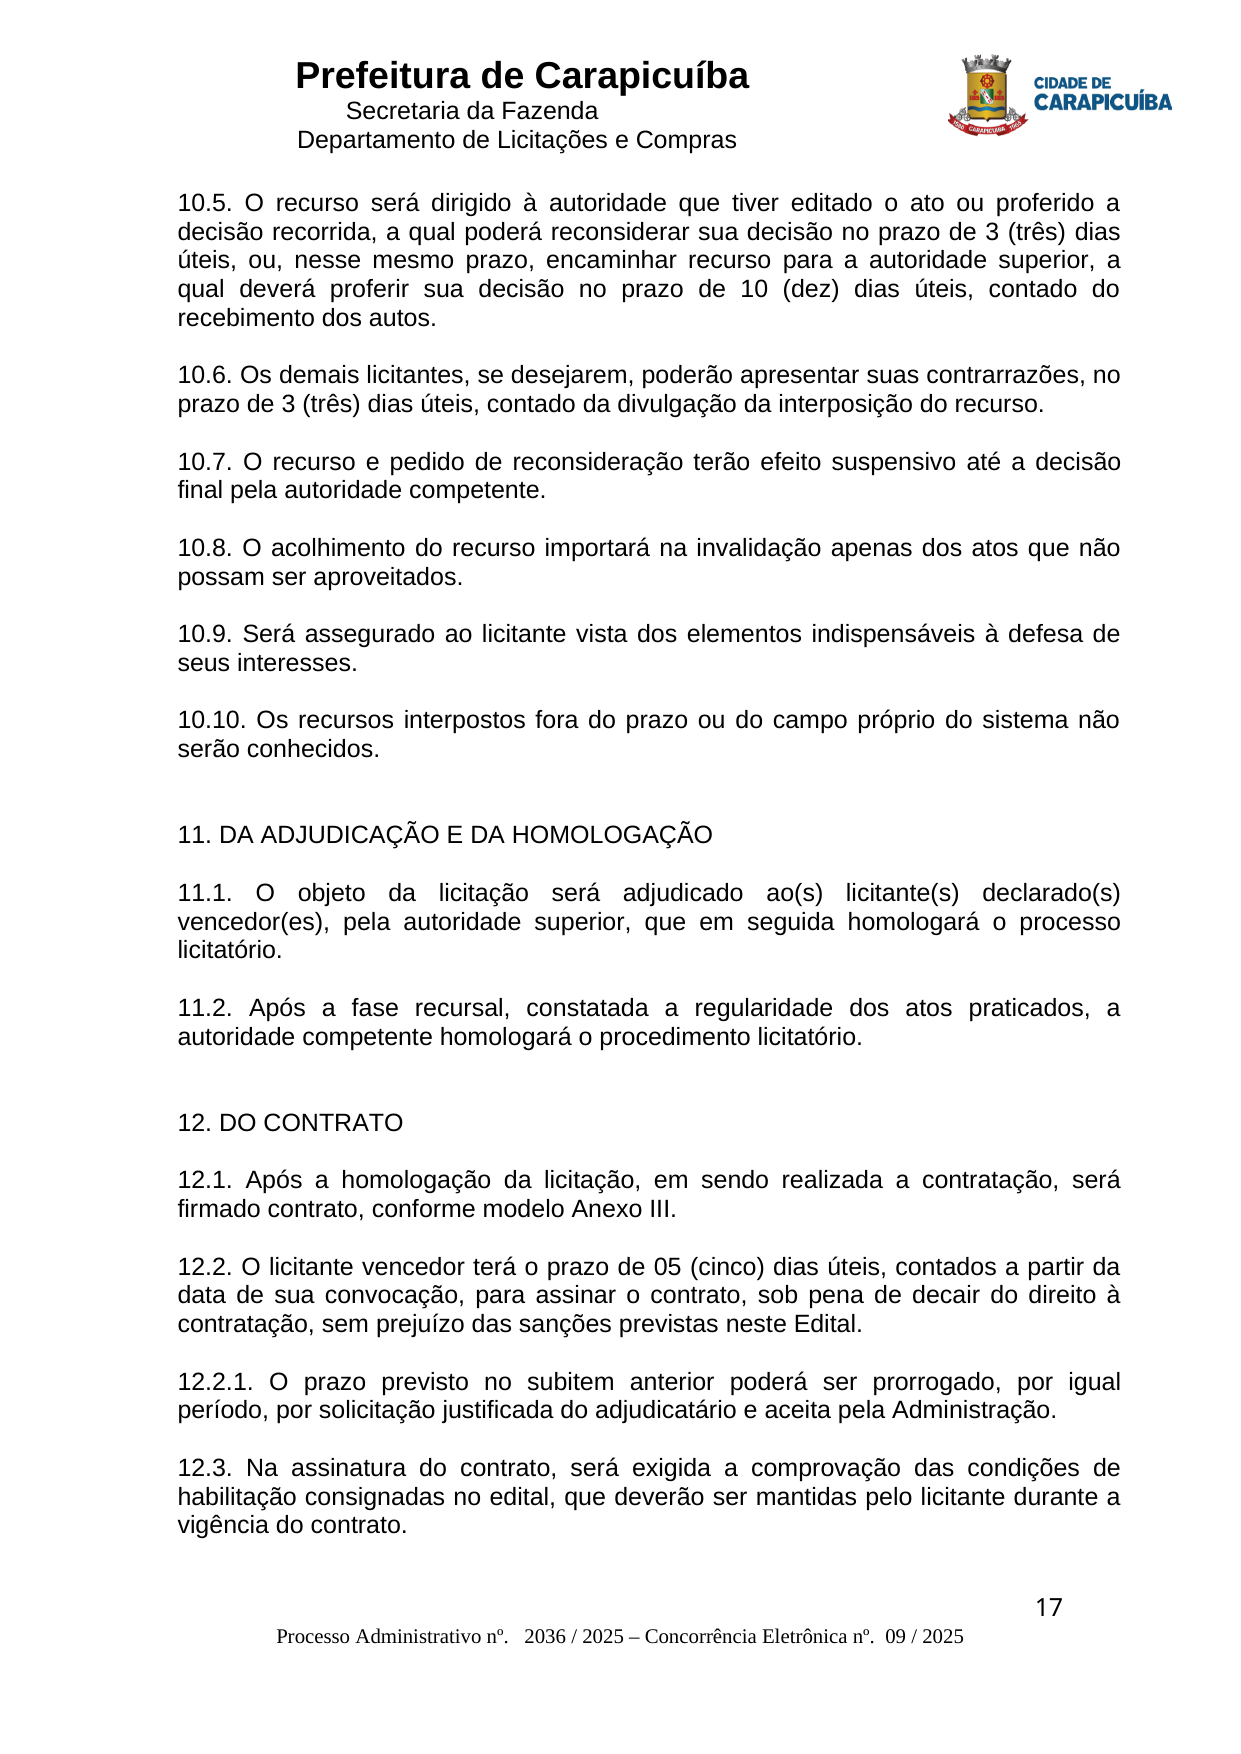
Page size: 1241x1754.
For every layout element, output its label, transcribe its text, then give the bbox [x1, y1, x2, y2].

text 12.3. Na assinatura do contrato, será exigida a comprovação das condições de habilitação consignadas no edital, que deverão ser mantidas pelo licitante durante a vigência do contrato. [177, 1453, 1122, 1539]
text 10.10. Os recursos interpostos fora do prazo ou do campo próprio do sistema não serão conhecidos. [177, 705, 1122, 763]
text 11.2. Após a fase recursal, constatada a regularidade dos atos praticados, a autoridade competente homologará o procedimento licitatório. [177, 993, 1122, 1050]
text 12.2. O licitante vencedor terá o prazo de 05 (cinco) dias úteis, contados a partir da data de sua convocação, para assinar o contrato, sob pena de decair do direito à contratação, sem prejuízo das sanções previstas neste Edital. [177, 1252, 1122, 1338]
text 10.5. O recurso será dirigido à autoridade que tiver editado o ato ou proferido a decisão recorrida, a qual poderá reconsiderar sua decisão no prazo de 3 (três) dias úteis, ou, nesse mesmo prazo, encaminhar recurso para a autoridade superior, a qual deverá proferir sua decisão no prazo de 10 (dez) dias úteis, contado do recebimento dos autos. [177, 188, 1122, 332]
picture [946, 44, 1172, 142]
text 10.6. Os demais licitantes, se desejarem, poderão apresentar suas contrarrazões, no prazo de 3 (três) dias úteis, contado da divulgação da interposição do recurso. [177, 360, 1122, 418]
text 10.8. O acolhimento do recurso importará na invalidação apenas dos atos que não possam ser aproveitados. [177, 533, 1122, 590]
text 12.1. Após a homologação da licitação, em sendo realizada a contratação, será firmado contrato, conforme modelo Anexo III. [177, 1165, 1122, 1223]
text 12.2.1. O prazo previsto no subitem anterior poderá ser prorrogado, por igual período, por solicitação justificada do adjudicatário e aceita pela Administração. [177, 1367, 1122, 1424]
text 11. DA ADJUDICAÇÃO E DA HOMOLOGAÇÃO [177, 820, 1122, 849]
text 11.1. O objeto da licitação será adjudicado ao(s) licitante(s) declarado(s) vencedor(es), pela autoridade superior, que em seguida homologará o processo licitatório. [177, 878, 1122, 964]
text 10.9. Será assegurado ao licitante vista dos elementos indispensáveis à defesa de seus interesses. [177, 619, 1122, 677]
text 10.7. O recurso e pedido de reconsideração terão efeito suspensivo até a decisão final pela autoridade competente. [177, 447, 1122, 504]
text 12. DO CONTRATO [177, 1108, 1122, 1137]
